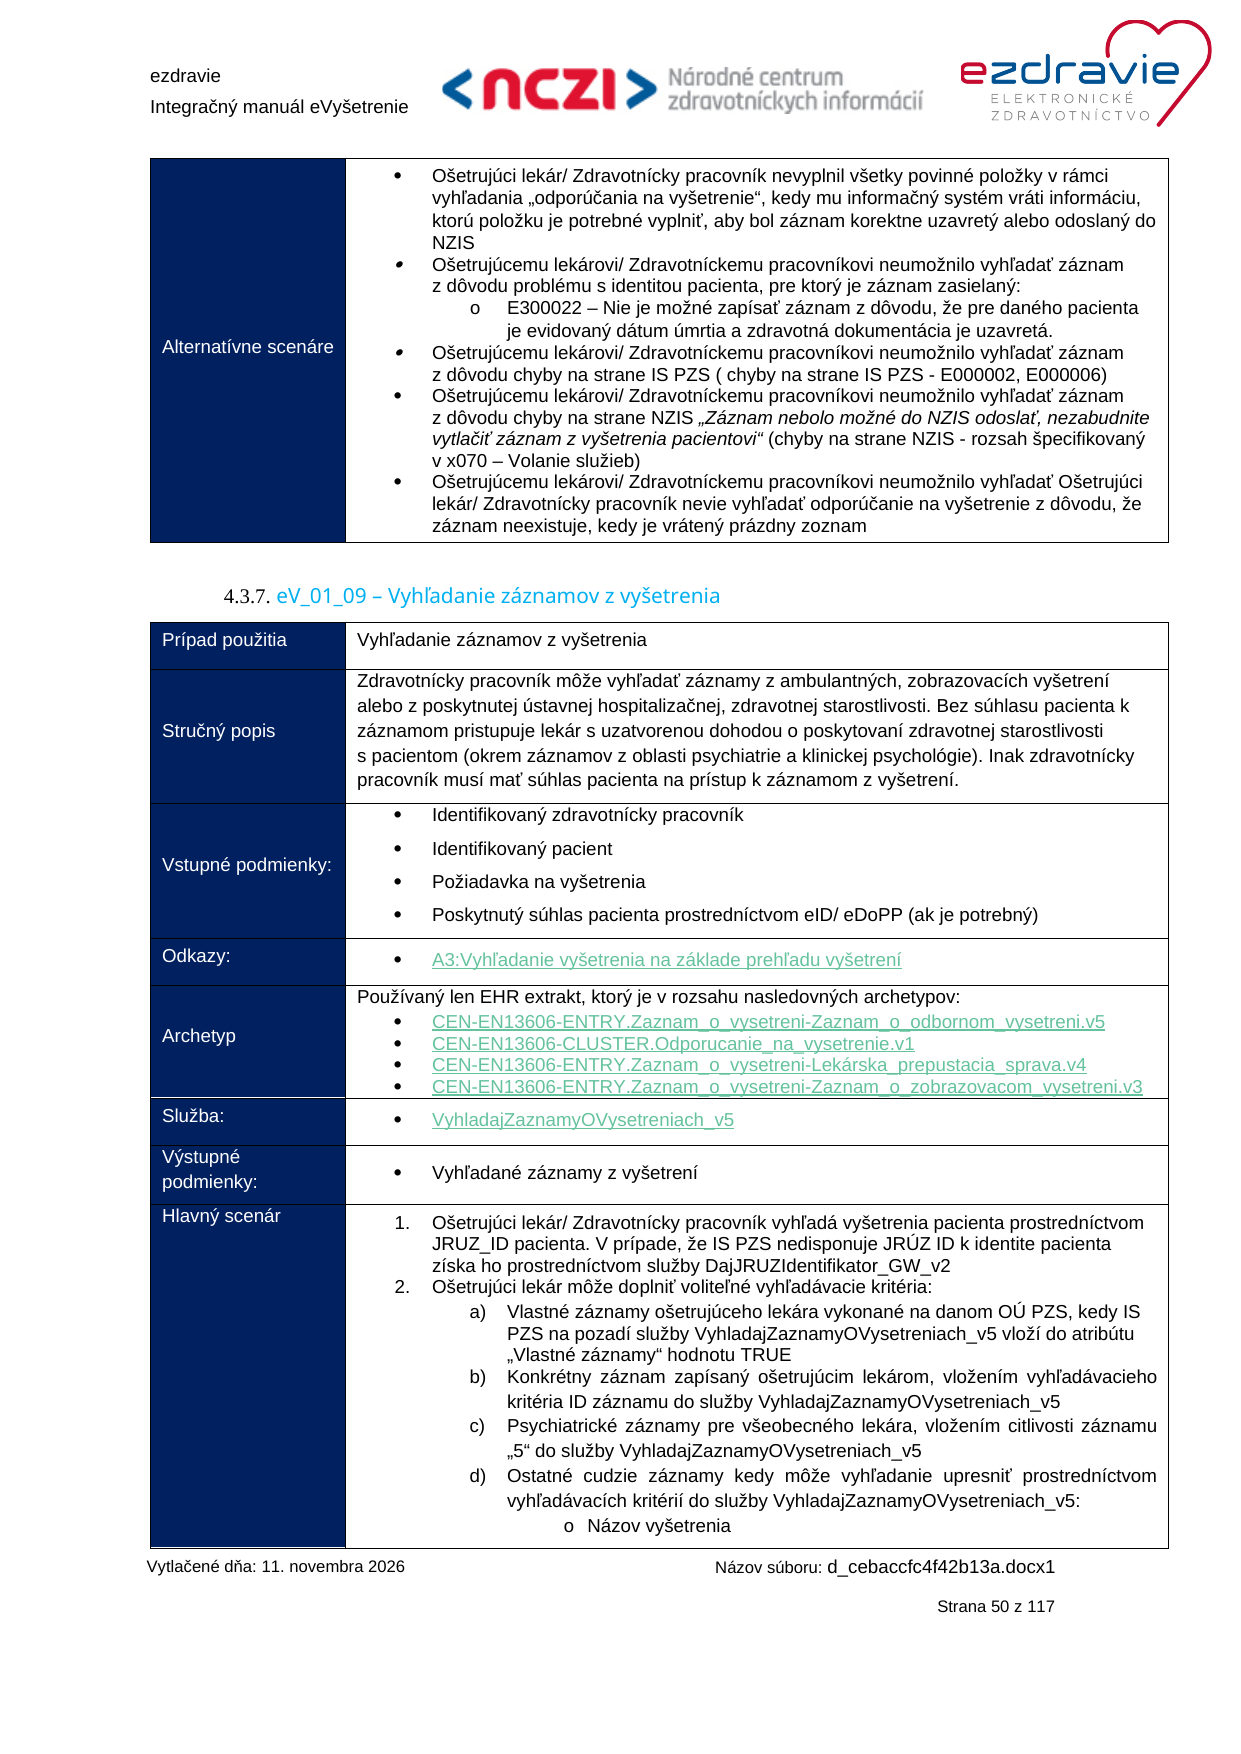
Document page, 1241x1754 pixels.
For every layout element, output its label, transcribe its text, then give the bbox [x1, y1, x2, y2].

table_header Prípad použitia [151, 623, 345, 669]
picture [961, 20, 1212, 127]
table_header Vyhľadanie záznamov z vyšetrenia [346, 623, 1168, 669]
table_cell Ošetrujúci lekár/ Zdravotnícky pracovník nevyplnil všetky povinné položky v rámci vyhľadania „odporúčania na vyšetrenie“, kedy mu informačný systém vráti informáciu, ktorú položku je potrebné vyplniť, aby bol záznam korektne uzavretý alebo odoslaný do NZIS Ošetrujúcemu lekárovi/ Zdravotníckemu pracovníkovi neumožnilo vyhľadať záznam z dôvodu problému s identitou pacienta, pre ktorý je záznam zasielaný: E300022 – Nie je možné zapísať záznam z dôvodu, že pre daného pacienta je evidovaný dátum úmrtia a zdravotná dokumentácia je uzavretá. Ošetrujúcemu lekárovi/ Zdravotníckemu pracovníkovi neumožnilo vyhľadať záznam z dôvodu chyby na strane IS PZS ( chyby na strane IS PZS - E000002, E000006) Ošetrujúcemu lekárovi/ Zdravotníckemu pracovníkovi neumožnilo vyhľadať záznam z dôvodu chyby na strane NZIS „Záznam nebolo možné do NZIS odoslať, nezabudnite vytlačiť záznam z vyšetrenia pacientovi“ (chyby na strane NZIS - rozsah špecifikovaný v x070 – Volanie služieb) Ošetrujúcemu lekárovi/ Zdravotníckemu pracovníkovi neumožnilo vyhľadať Ošetrujúci lekár/ Zdravotnícky pracovník nevie vyhľadať odporúčanie na vyšetrenie z dôvodu, že záznam neexistuje, kedy je vrátený prázdny zoznam [346, 159, 1168, 542]
table_cell Vstupné podmienky: [151, 804, 345, 938]
table_cell A3:Vyhľadanie vyšetrenia na základe prehľadu vyšetrení [346, 939, 1168, 985]
table_cell Služba: [151, 1099, 345, 1145]
table_cell VyhladajZaznamyOVysetreniach_v5 [346, 1099, 1168, 1145]
table_cell Archetyp [151, 986, 345, 1097]
table_cell Alternatívne scenáre [151, 159, 345, 542]
subtitle eV_01_09 – Vyhľadanie záznamov z vyšetrenia [224, 581, 1090, 609]
table_cell Vyhľadané záznamy z vyšetrení [346, 1146, 1168, 1204]
table_cell Odkazy: [151, 939, 345, 985]
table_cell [346, 1205, 1168, 1547]
table_cell Stručný popis [151, 670, 345, 803]
table_cell Identifikovaný zdravotnícky pracovník Identifikovaný pacient Požiadavka na vyšetrenia Poskytnutý súhlas pacienta prostredníctvom eID/ eDoPP (ak je potrebný) [346, 804, 1168, 938]
table_cell Zdravotnícky pracovník môže vyhľadať záznamy z ambulantných, zobrazovacích vyšetrení alebo z poskytnutej ústavnej hospitalizačnej, zdravotnej starostlivosti. Bez súhlasu pacienta k záznamom pristupuje lekár s uzatvorenou dohodou o poskytovaní zdravotnej starostlivosti s pacientom (okrem záznamov z oblasti psychiatrie a klinickej psychológie). Inak zdravotnícky pracovník musí mať súhlas pacienta na prístup k záznamom z vyšetrení. [346, 670, 1168, 803]
picture [442, 67, 924, 114]
table_cell Výstupné podmienky: [151, 1146, 345, 1204]
table_cell Používaný len EHR extrakt, ktorý je v rozsahu nasledovných archetypov: CEN-EN13606-ENTRY.Zaznam_o_vysetreni-Zaznam_o_odbornom_vysetreni.v5 CEN-EN13606-CLUSTER.Odporucanie_na_vysetrenie.v1 CEN-EN13606-ENTRY.Zaznam_o_vysetreni-Lekárska_prepustacia_sprava.v4 CEN-EN13606-ENTRY.Zaznam_o_vysetreni-Zaznam_o_zobrazovacom_vysetreni.v3 [346, 986, 1168, 1097]
table_cell Hlavný scenár [151, 1205, 345, 1547]
